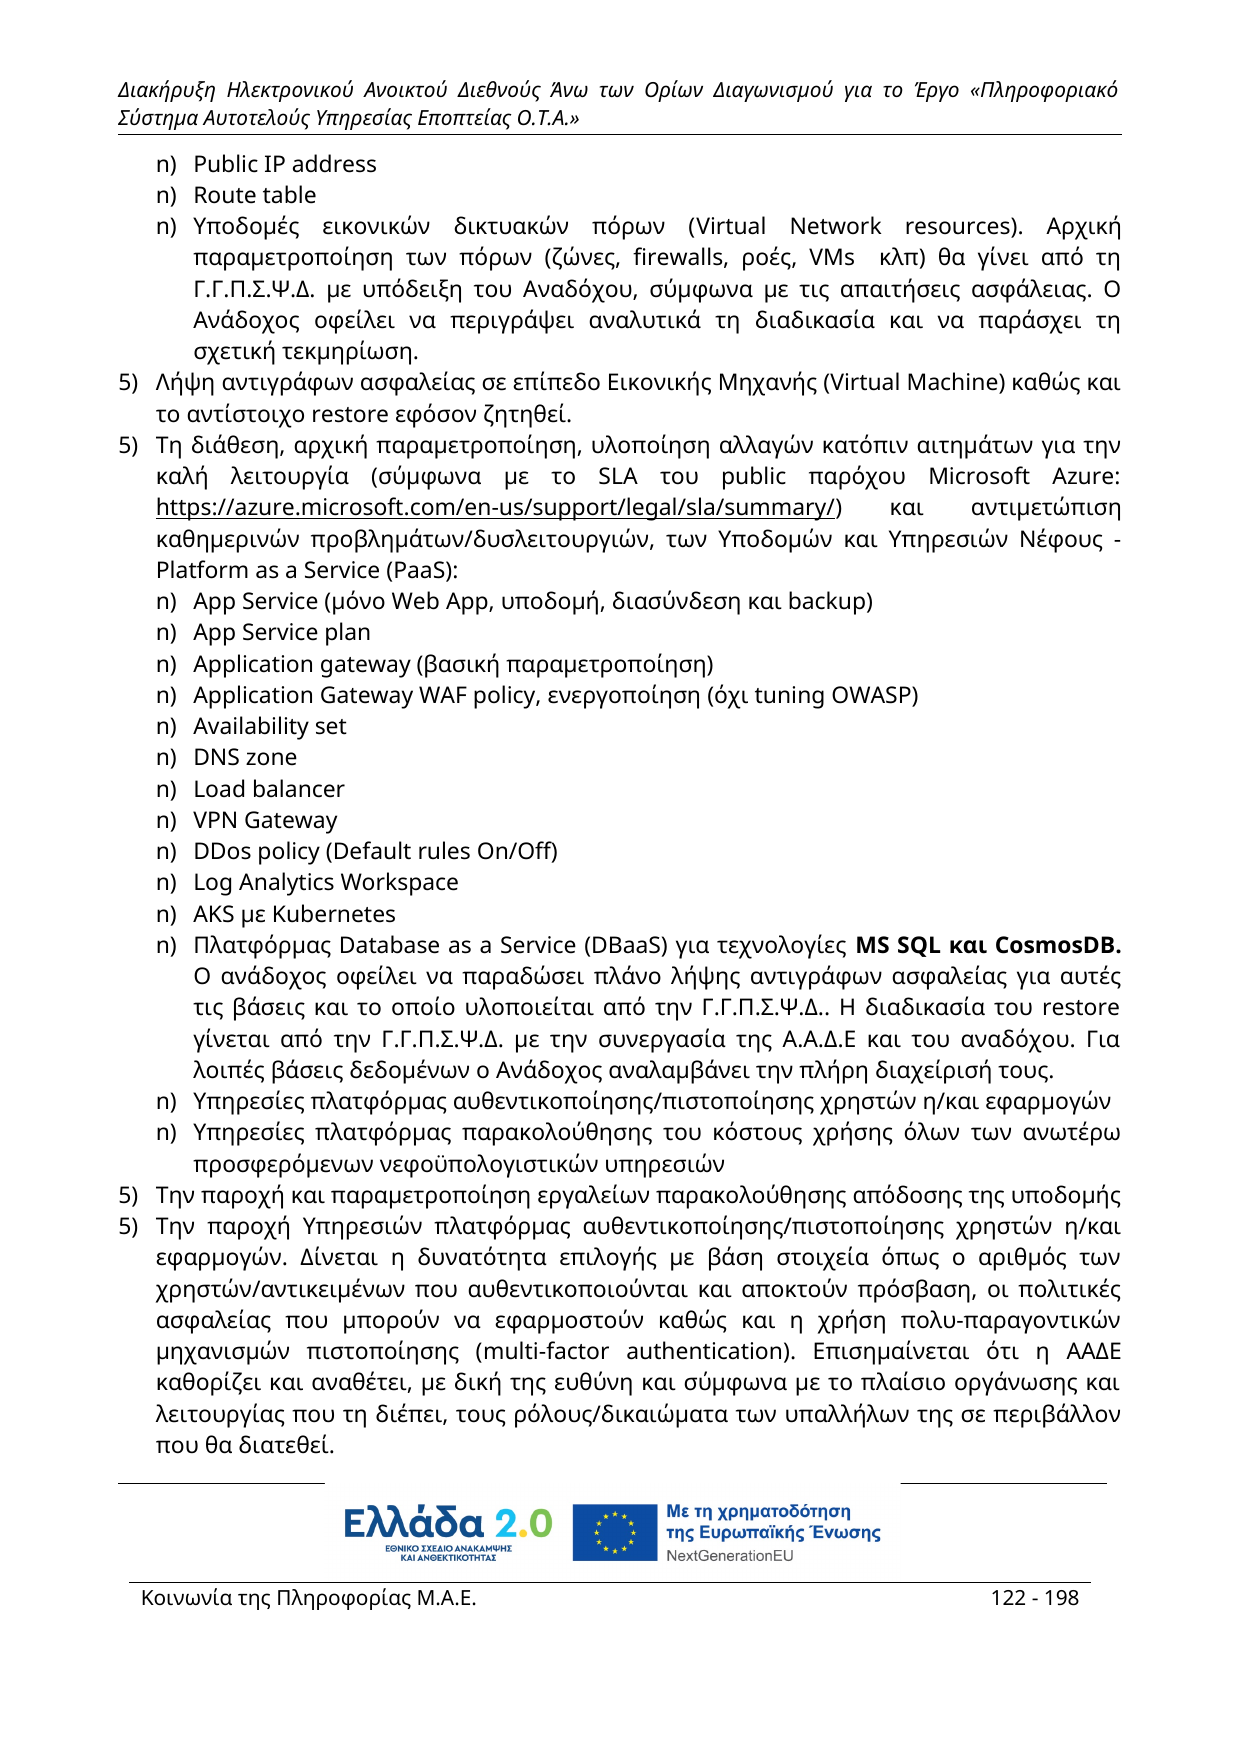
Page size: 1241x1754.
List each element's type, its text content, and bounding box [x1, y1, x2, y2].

list Load balancer [156, 772, 1122, 804]
list Application gateway (βασική παραμετροποίηση) [156, 647, 1122, 679]
list Την παροχή και παραμετροποίηση εργαλείων παρακολούθησης απόδοσης της υποδομής [118, 1179, 1122, 1210]
list Tη διάθεση, αρχική παραμετροποίηση, υλοποίηση αλλαγών κατόπιν αιτημάτων για την καλή λειτουργία (σύμφωνα με το SLA του public παρόχου Microsoft Azure: https://azure.microsoft.com/en-us/support/legal/sla/summary/) και αντιμετώπιση καθημερινών προβλημάτων/δυσλειτουργιών, των Υποδομών και Υπηρεσιών Νέφους - Platform as a Service (PaaS): [118, 429, 1122, 585]
picture [324, 1483, 901, 1582]
list DNS zone [156, 741, 1122, 772]
list Υπηρεσίες πλατφόρμας αυθεντικοποίησης/πιστοποίησης χρηστών η/και εφαρμογών [156, 1085, 1122, 1116]
list Υποδομές εικονικών δικτυακών πόρων (Virtual Network resources). Αρχική παραμετροποίηση των πόρων (ζώνες, firewalls, ροές, VMs κλπ) θα γίνει από τη Γ.Γ.Π.Σ.Ψ.Δ. με υπόδειξη του Αναδόχου, σύμφωνα με τις απαιτήσεις ασφάλειας. Ο Ανάδοχος οφείλει να περιγράψει αναλυτικά τη διαδικασία και να παράσχει τη σχετική τεκμηρίωση. [156, 210, 1122, 366]
list Την παροχή Υπηρεσιών πλατφόρμας αυθεντικοποίησης/πιστοποίησης χρηστών η/και εφαρμογών. Δίνεται η δυνατότητα επιλογής με βάση στοιχεία όπως ο αριθμός των χρηστών/αντικειμένων που αυθεντικοποιούνται και αποκτούν πρόσβαση, οι πολιτικές ασφαλείας που μπορούν να εφαρμοστούν καθώς και η χρήση πολυ-παραγοντικών μηχανισμών πιστοποίησης (multi-factor authentication). Επισημαίνεται ότι η ΑΑΔΕ καθορίζει και αναθέτει, με δική της ευθύνη και σύμφωνα με το πλαίσιο οργάνωσης και λειτουργίας που τη διέπει, τους ρόλους/δικαιώματα των υπαλλήλων της σε περιβάλλον που θα διατεθεί. [118, 1210, 1122, 1460]
list App Service (μόνο Web App, υποδομή, διασύνδεση και backup) [156, 585, 1122, 616]
list Availability set [156, 710, 1122, 741]
list Πλατφόρμας Database as a Service (DBaaS) για τεχνολογίες MS SQL και CosmosDB. Ο ανάδοχος οφείλει να παραδώσει πλάνο λήψης αντιγράφων ασφαλείας για αυτές τις βάσεις και το οποίο υλοποιείται από την Γ.Γ.Π.Σ.Ψ.Δ.. H διαδικασία του restore γίνεται από την Γ.Γ.Π.Σ.Ψ.Δ. με την συνεργασία της Α.Α.Δ.Ε και του αναδόχου. Για λοιπές βάσεις δεδομένων ο Ανάδοχος αναλαμβάνει την πλήρη διαχείρισή τους. [156, 929, 1122, 1085]
list Υπηρεσίες πλατφόρμας παρακολούθησης του κόστους χρήσης όλων των ανωτέρω προσφερόμενων νεφοϋπολογιστικών υπηρεσιών [156, 1116, 1122, 1179]
list Application Gateway WAF policy, ενεργοποίηση (όχι tuning OWASP) [156, 679, 1122, 710]
list Log Analytics Workspace [156, 866, 1122, 897]
list DDos policy (Default rules On/Off) [156, 835, 1122, 866]
list Λήψη αντιγράφων ασφαλείας σε επίπεδο Εικονικής Μηχανής (Virtual Machine) καθώς και το αντίστοιχο restore εφόσον ζητηθεί. [118, 366, 1122, 429]
list AKS με Kubernetes [156, 897, 1122, 929]
list VPN Gateway [156, 804, 1122, 835]
list Route table [156, 179, 1122, 210]
list Public IP address [156, 147, 1122, 179]
list App Service plan [156, 616, 1122, 647]
